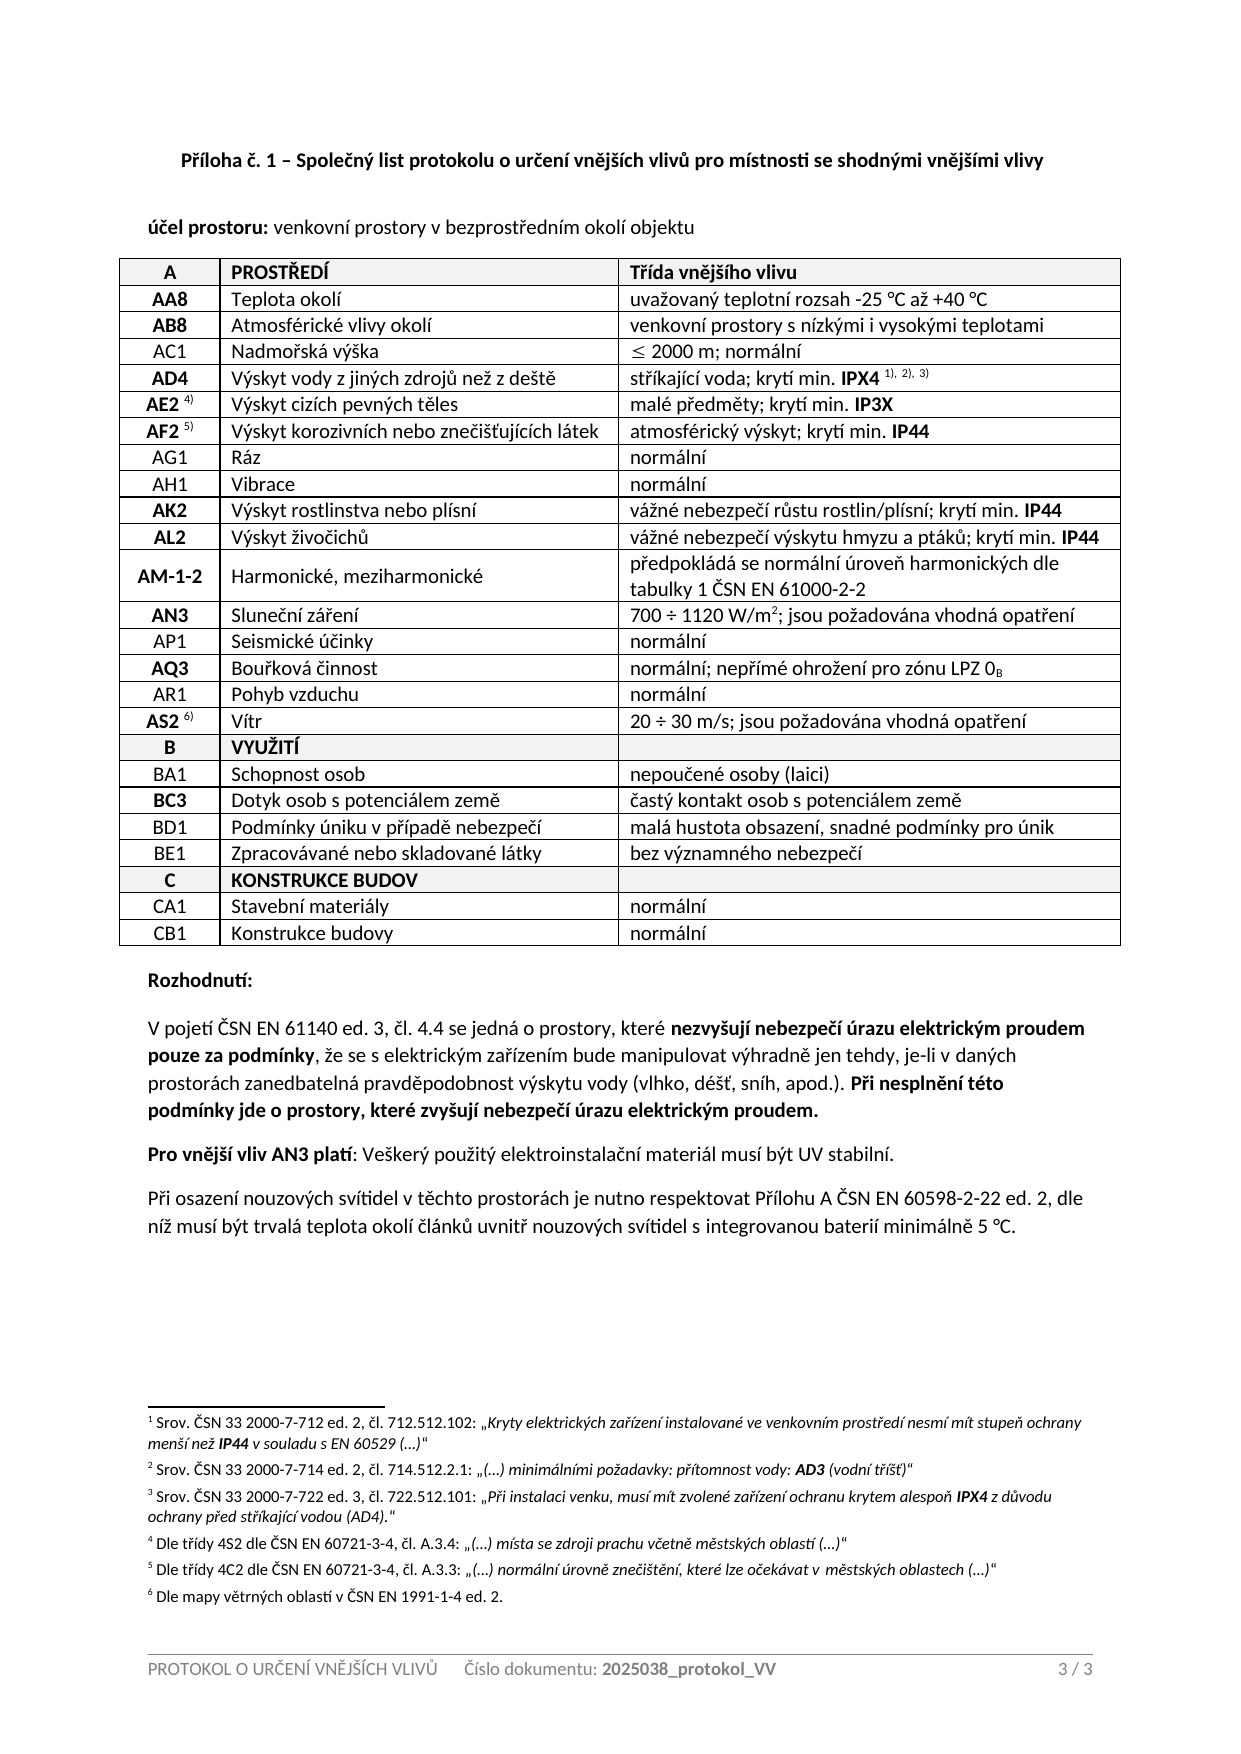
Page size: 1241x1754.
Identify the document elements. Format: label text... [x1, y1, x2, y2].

table_cell Nadmořská výška [221, 339, 618, 364]
table_cell AH1 [120, 471, 219, 496]
table_cell vážné nebezpečí výskytu hmyzu a ptáků; krytí min. IP44 [619, 524, 1120, 549]
table_cell CB1 [120, 920, 219, 945]
table_cell Výskyt cizích pevných těles [221, 392, 618, 417]
table_cell bez významného nebezpečí [619, 840, 1120, 866]
table_cell B [120, 735, 219, 760]
table_cell Dotyk osob s potenciálem země [221, 788, 618, 813]
table_cell AN3 [120, 602, 219, 628]
table_cell AF2 ) [120, 418, 219, 443]
table_cell AC1 [120, 339, 219, 364]
table_cell AR1 [120, 682, 219, 707]
table_cell BE1 [120, 840, 219, 866]
table_cell 20 ÷ 30 m/s; jsou požadována vhodná opatření [619, 708, 1120, 733]
table_cell Atmosférické vlivy okolí [221, 312, 618, 338]
table_cell Stavební materiály [221, 893, 618, 919]
table_cell normální [619, 445, 1120, 470]
table_cell AE2 ) [120, 392, 219, 417]
table_cell vážné nebezpečí růstu rostlin/plísní; krytí min. IP44 [619, 498, 1120, 523]
table_cell AD4 [120, 365, 219, 391]
text V pojetí ČSN EN 61140 ed. 3, čl. 4.4 se jedná o prostory, které nezvyšují nebezpečí úrazu elektrickým proudem pouze za podmínky, že se s elektrickým zařízením bude manipulovat výhradně jen tehdy, je-li v daných prostorách zanedbatelná pravděpodobnost výskytu vody (vlhko, déšť, sníh, apod.). Při nesplnění této podmínky jde o prostory, které zvyšují nebezpečí úrazu elektrickým proudem. [148, 1015, 1093, 1123]
table_cell BD1 [120, 814, 219, 839]
table_cell venkovní prostory s nízkými i vysokými teplotami [619, 312, 1120, 338]
table_cell atmosférický výskyt; krytí min. IP44 [619, 418, 1120, 443]
table_cell Výskyt rostlinstva nebo plísní [221, 498, 618, 523]
table_header A [120, 259, 219, 285]
table_cell AK2 [120, 498, 219, 523]
table_cell Podmínky úniku v případě nebezpečí [221, 814, 618, 839]
table_cell AP1 [120, 629, 219, 654]
table_cell Výskyt korozivních nebo znečišťujících látek [221, 418, 618, 443]
table_header Třída vnějšího vlivu [619, 259, 1120, 285]
table_cell VYUŽITÍ [221, 735, 618, 760]
table_cell [619, 735, 1120, 760]
table_cell Pohyb vzduchu [221, 682, 618, 707]
table_cell 700 ÷ 1120 W/m2; jsou požadována vhodná opatření [619, 602, 1120, 628]
table_cell Harmonické, meziharmonické [221, 550, 618, 601]
table_cell normální [619, 920, 1120, 945]
table_header PROSTŘEDÍ [221, 259, 618, 285]
table_cell normální; nepřímé ohrožení pro zónu LPZ 0B [619, 655, 1120, 681]
table_cell AM-1-2 [120, 550, 219, 601]
text Pro vnější vliv AN3 platí: Veškerý použitý elektroinstalační materiál musí být UV stabilní. [148, 1142, 1093, 1167]
table_cell BA1 [120, 761, 219, 786]
table_cell Konstrukce budovy [221, 920, 618, 945]
table_cell normální [619, 682, 1120, 707]
table_cell častý kontakt osob s potenciálem země [619, 788, 1120, 813]
table_cell normální [619, 629, 1120, 654]
table_cell AQ3 [120, 655, 219, 681]
table_cell C [120, 867, 219, 892]
table_cell Schopnost osob [221, 761, 618, 786]
table_cell CA1 [120, 893, 219, 919]
table_cell Zpracovávané nebo skladované látky [221, 840, 618, 866]
table_cell Seismické účinky [221, 629, 618, 654]
text Při osazení nouzových svítidel v těchto prostorách je nutno respektovat Přílohu A ČSN EN 60598-2-22 ed. 2, dle níž musí být trvalá teplota okolí článků uvnitř nouzových svítidel s integrovanou baterií minimálně 5 °C. [148, 1186, 1093, 1238]
table_cell Sluneční záření [221, 602, 618, 628]
list – Společný list protokolu o určení vnějších vlivů pro místnosti se shodnými vnějšími vlivy [183, 148, 1093, 173]
table_cell BC3 [120, 788, 219, 813]
table_cell [619, 867, 1120, 892]
table_cell stříkající voda; krytí min. IPX4 ), ), ) [619, 365, 1120, 391]
table_cell předpokládá se normální úroveň harmonických dle tabulky 1 ČSN EN 61000-2-2 [619, 550, 1120, 601]
table_cell nepoučené osoby (laici) [619, 761, 1120, 786]
table_cell normální [619, 471, 1120, 496]
table_cell AG1 [120, 445, 219, 470]
table_cell Bouřková činnost [221, 655, 618, 681]
table_cell malá hustota obsazení, snadné podmínky pro únik [619, 814, 1120, 839]
text účel prostoru: venkovní prostory v bezprostředním okolí objektu [148, 214, 1093, 240]
text Rozhodnutí: [148, 967, 1093, 992]
table_cell AB8 [120, 312, 219, 338]
table_cell Ráz [221, 445, 618, 470]
table_cell Vibrace [221, 471, 618, 496]
table_cell Výskyt živočichů [221, 524, 618, 549]
table_cell AL2 [120, 524, 219, 549]
table_cell Výskyt vody z jiných zdrojů než z deště [221, 365, 618, 391]
table_cell Teplota okolí [221, 286, 618, 311]
table_cell AA8 [120, 286, 219, 311]
table_cell malé předměty; krytí min. IP3X [619, 392, 1120, 417]
table_cell Vítr [221, 708, 618, 733]
table_cell 2000 m; normální [619, 339, 1120, 364]
table_cell uvažovaný teplotní rozsah -25 °C až +40 °C [619, 286, 1120, 311]
table_cell KONSTRUKCE BUDOV [221, 867, 618, 892]
table_cell AS2 ) [120, 708, 219, 733]
table_cell normální [619, 893, 1120, 919]
